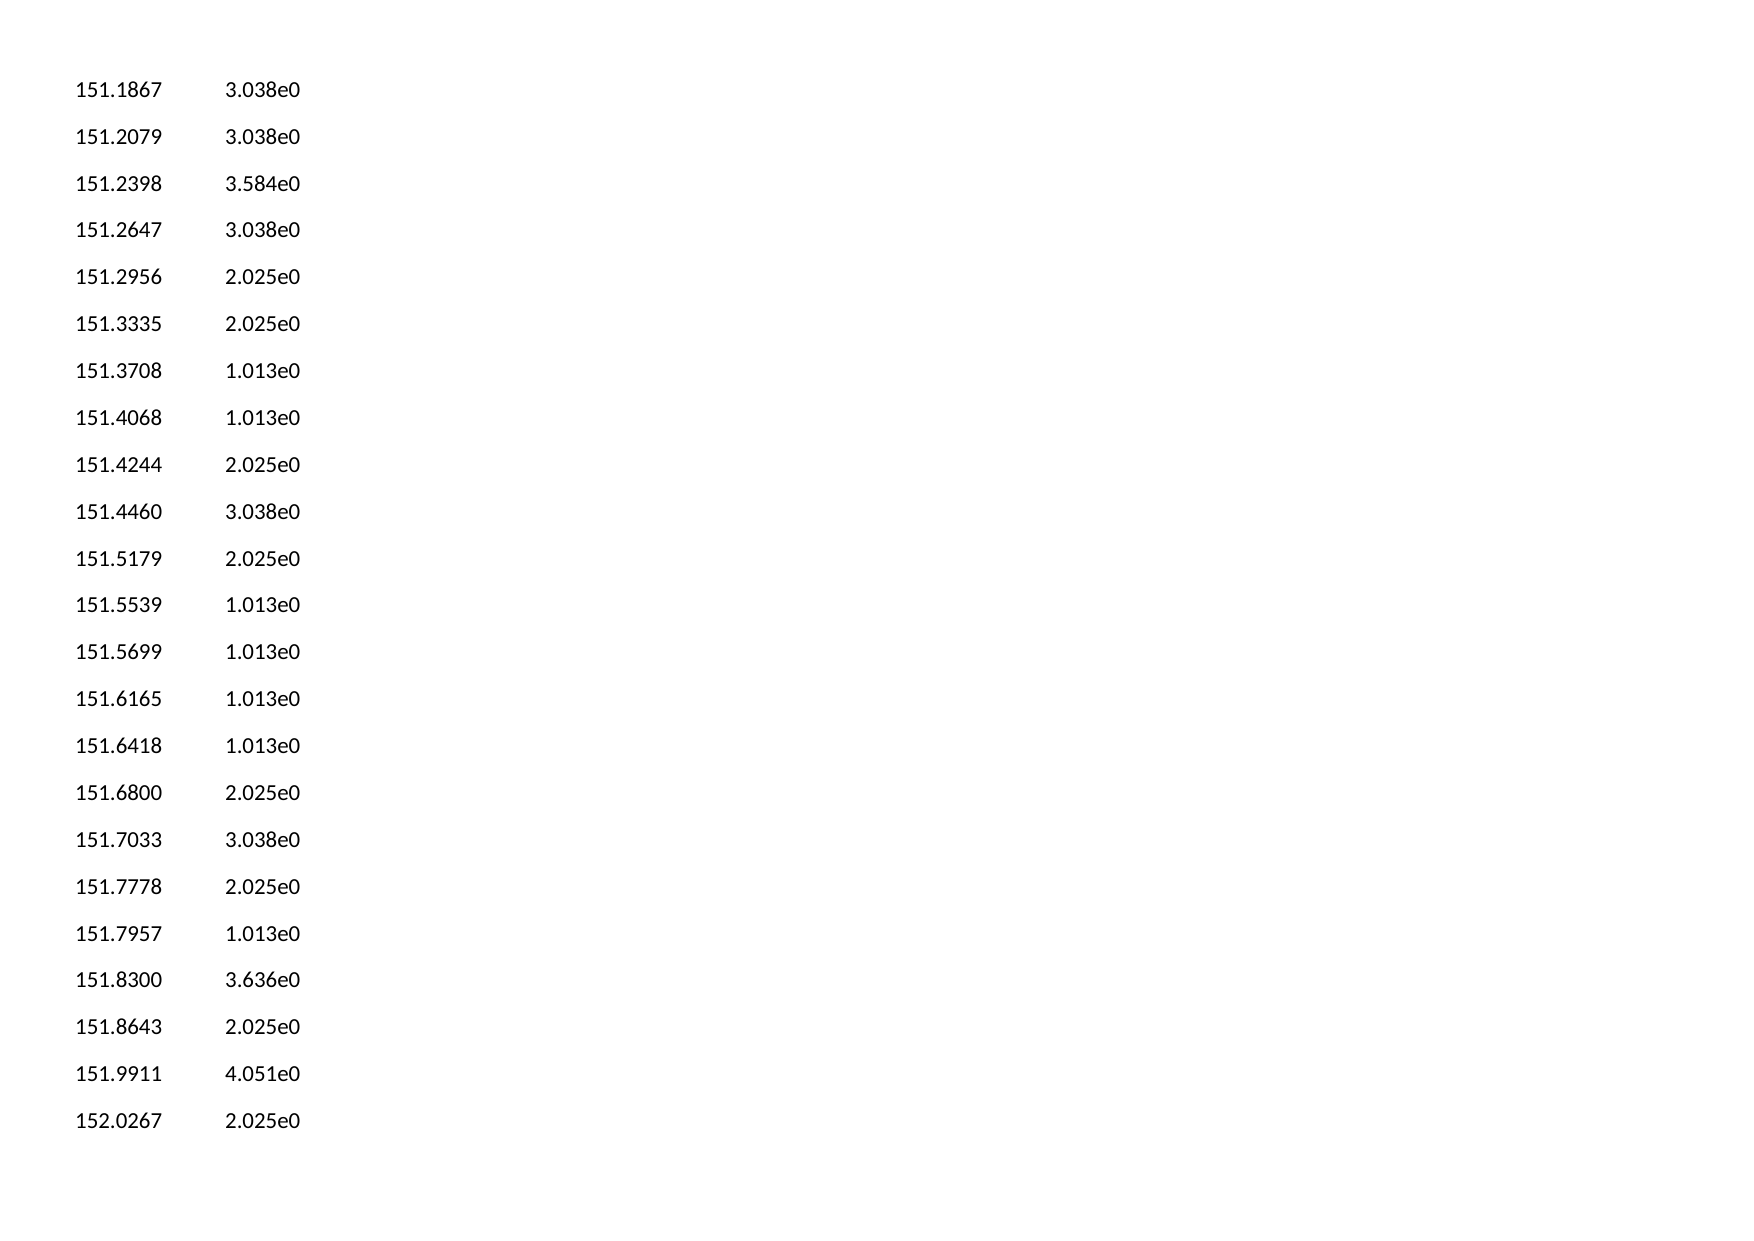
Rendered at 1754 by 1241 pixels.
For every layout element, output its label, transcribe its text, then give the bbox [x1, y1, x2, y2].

text 151.2956 2.025e0 [75, 262, 1679, 291]
text 151.7033 3.038e0 [75, 825, 1679, 853]
text 151.7778 2.025e0 [75, 872, 1679, 900]
text 151.4068 1.013e0 [75, 403, 1679, 431]
text 151.5699 1.013e0 [75, 637, 1679, 666]
text 151.6165 1.013e0 [75, 684, 1679, 712]
text 151.2079 3.038e0 [75, 122, 1679, 150]
text 151.6418 1.013e0 [75, 731, 1679, 759]
text 151.9911 4.051e0 [75, 1059, 1679, 1087]
text 151.8300 3.636e0 [75, 966, 1679, 994]
text 151.3335 2.025e0 [75, 309, 1679, 337]
text 151.8643 2.025e0 [75, 1012, 1679, 1041]
text 151.2647 3.038e0 [75, 216, 1679, 244]
text 151.4244 2.025e0 [75, 450, 1679, 478]
text 151.6800 2.025e0 [75, 778, 1679, 806]
text 151.5539 1.013e0 [75, 591, 1679, 619]
text 151.1867 3.038e0 [75, 75, 1679, 103]
text 151.3708 1.013e0 [75, 356, 1679, 384]
text 151.2398 3.584e0 [75, 169, 1679, 197]
text 151.7957 1.013e0 [75, 919, 1679, 947]
text 151.4460 3.038e0 [75, 497, 1679, 525]
text 152.0267 2.025e0 [75, 1106, 1679, 1134]
text 151.5179 2.025e0 [75, 544, 1679, 572]
